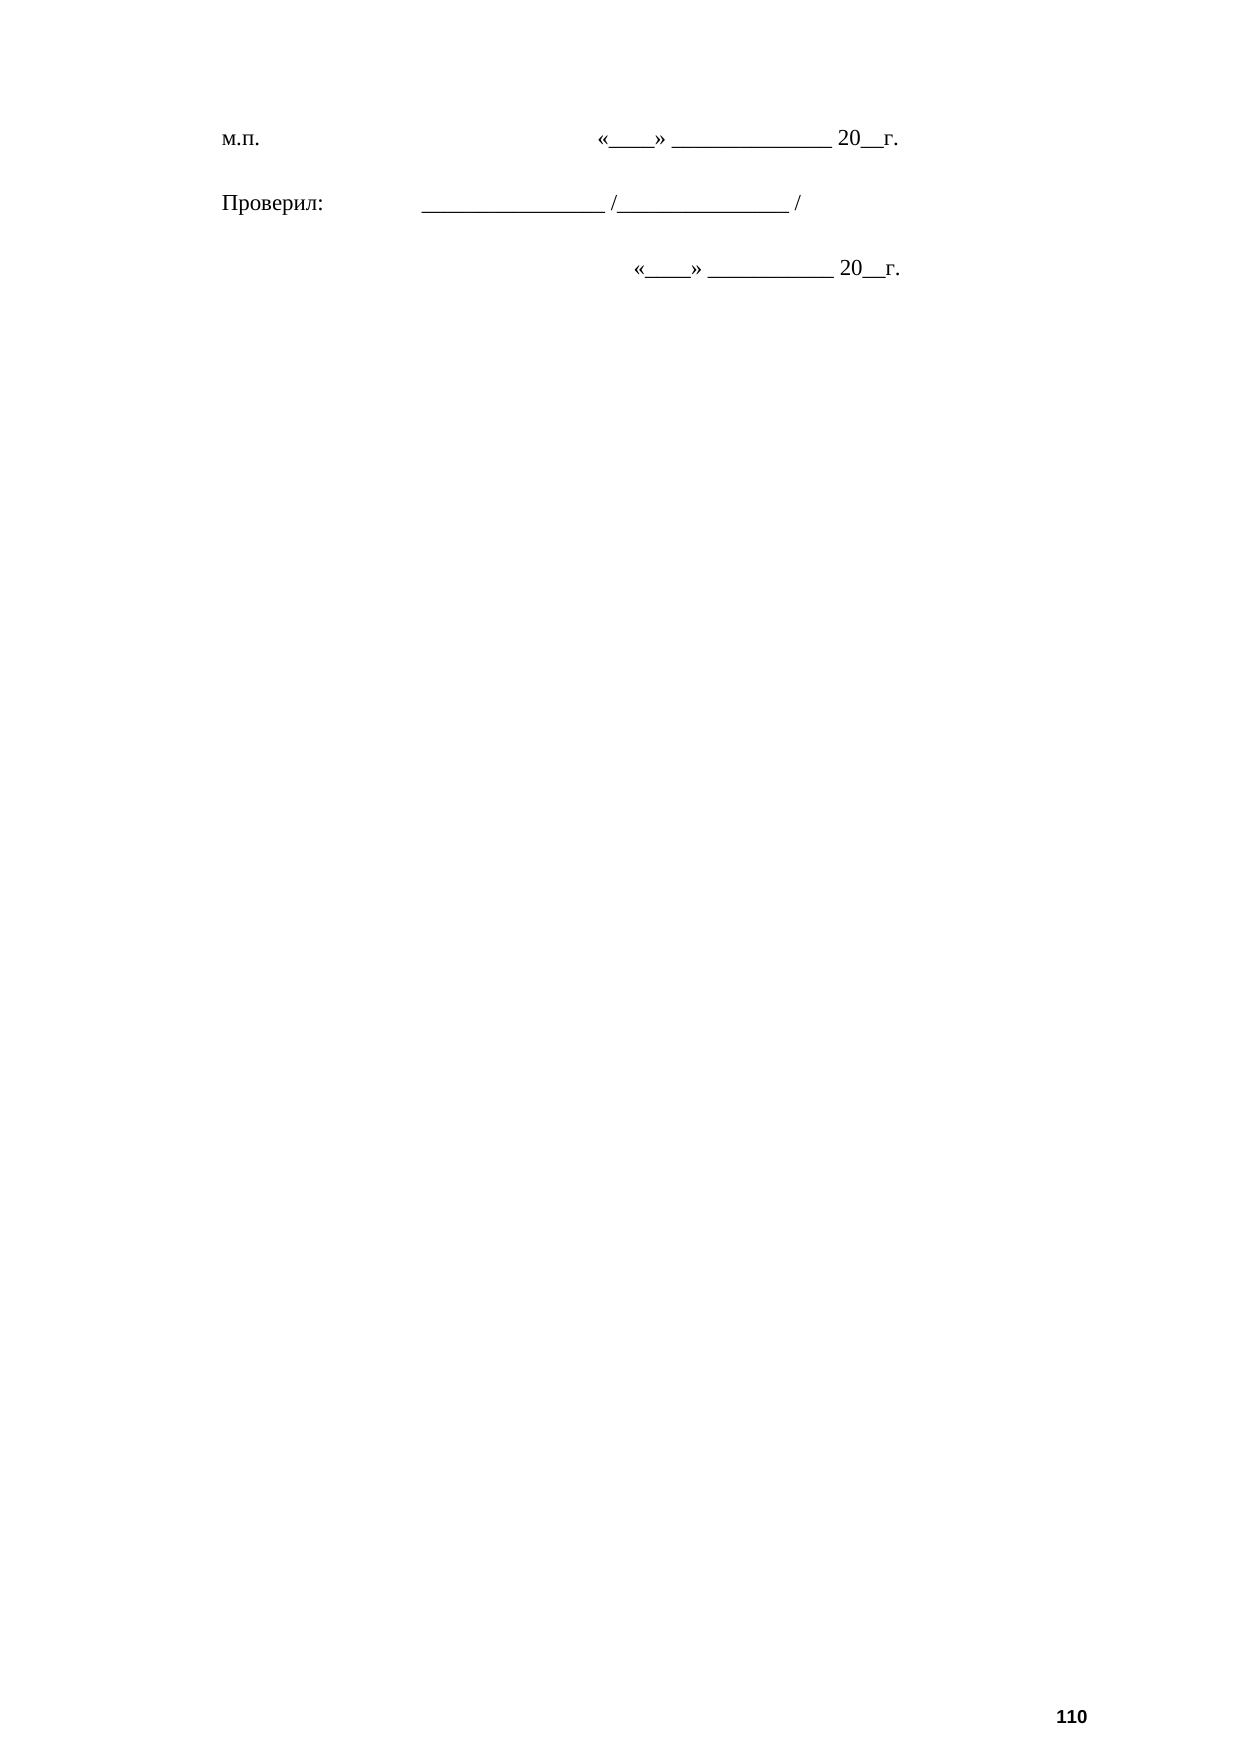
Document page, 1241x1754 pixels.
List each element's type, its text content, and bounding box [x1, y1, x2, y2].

text м.п. «____» ______________ 20__г. [148, 121, 1137, 153]
text Проверил: ________________ /_______________ / [148, 186, 1137, 218]
text «____» ___________ 20__г. [148, 251, 1137, 283]
